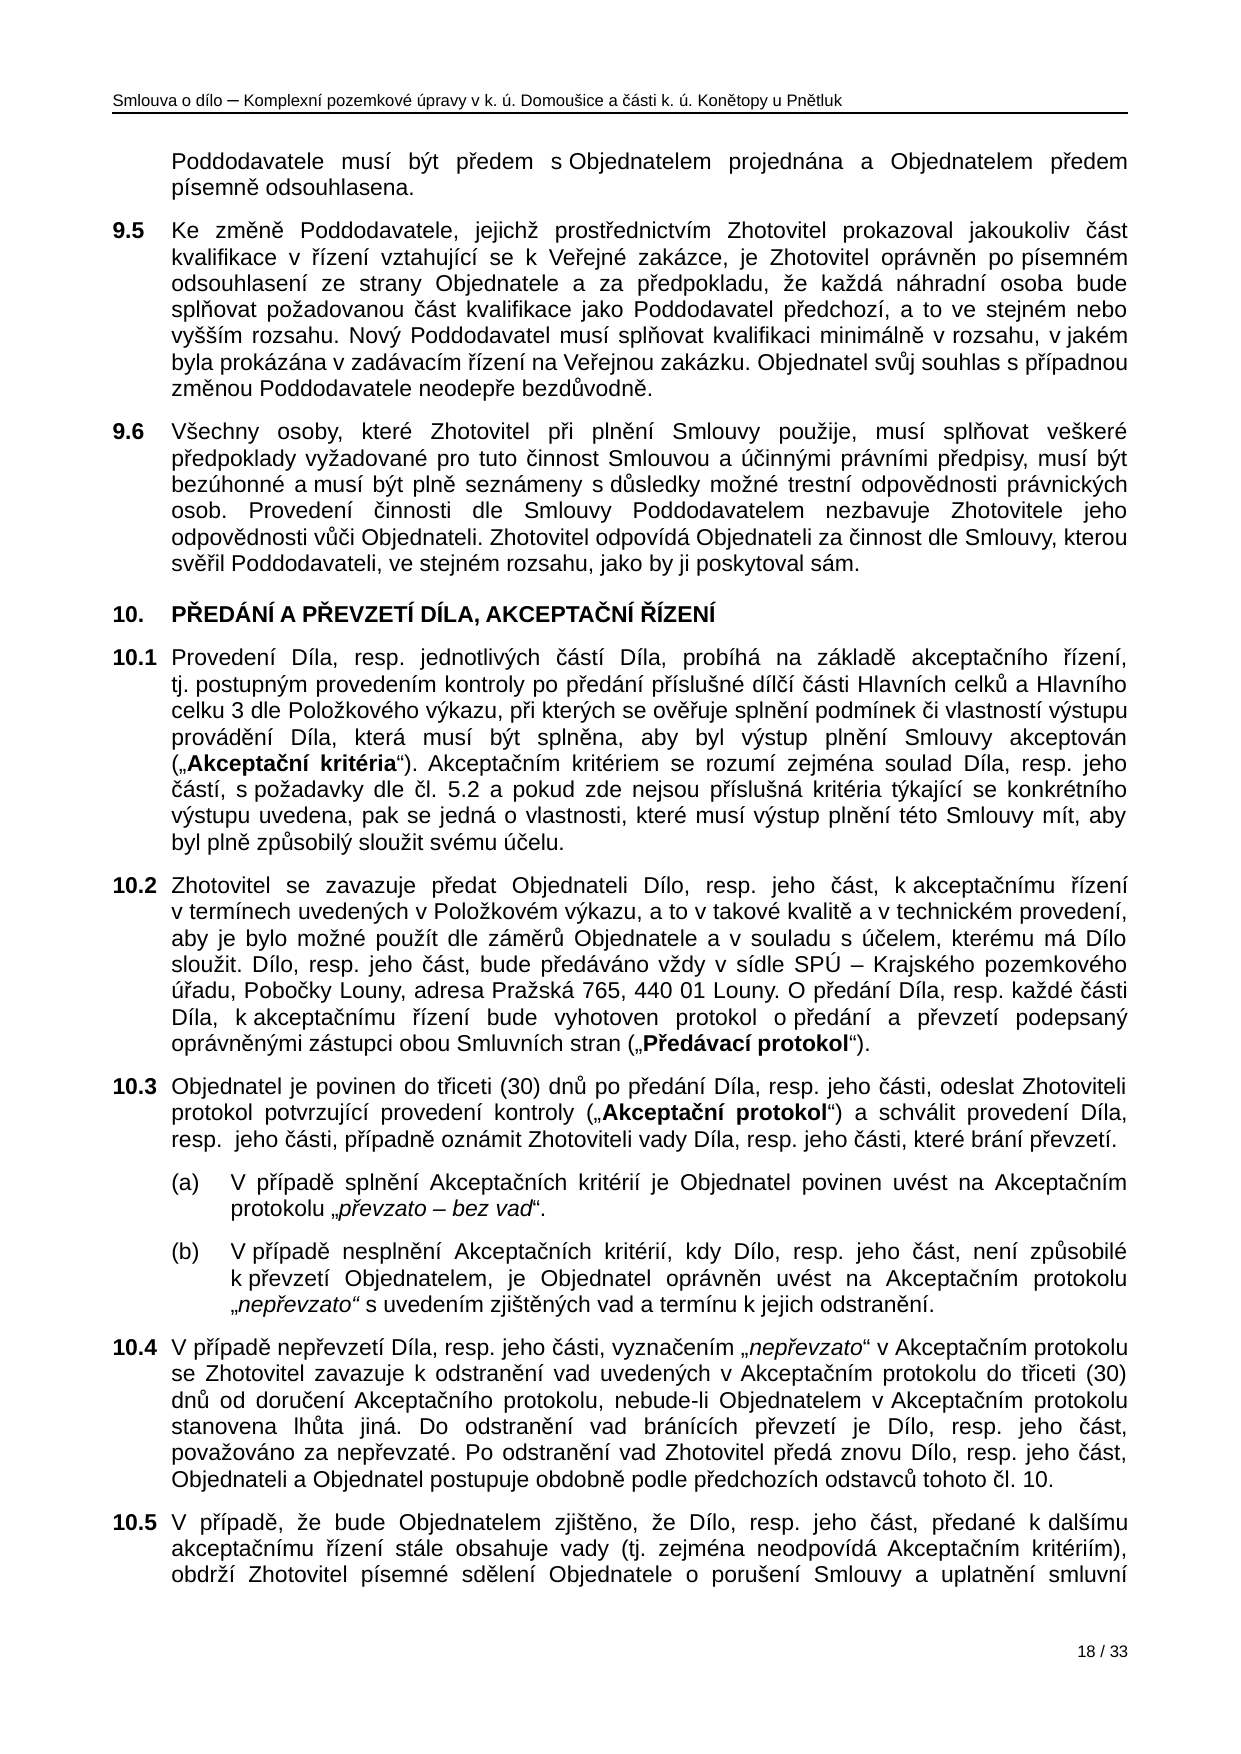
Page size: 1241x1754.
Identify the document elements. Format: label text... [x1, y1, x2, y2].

list V případě nesplnění Akceptačních kritérií, kdy Dílo, resp. jeho část, není způsobilé k převzetí Objednatelem, je Objednatel oprávněn uvést na Akceptačním protokolu „nepřevzato“ s uvedením zjištěných vad a termínu k jejich odstranění. [171, 1238, 1128, 1317]
text Všechny osoby, které Zhotovitel při plnění Smlouvy použije, musí splňovat veškeré předpoklady vyžadované pro tuto činnost Smlouvou a účinnými právními předpisy, musí být bezúhonné a musí být plně seznámeny s důsledky možné trestní odpovědnosti právnických osob. Provedení činnosti dle Smlouvy Poddodavatelem nezbavuje Zhotovitele jeho odpovědnosti vůči Objednateli. Zhotovitel odpovídá Objednateli za činnost dle Smlouvy, kterou svěřil Poddodavateli, ve stejném rozsahu, jako by ji poskytoval sám. [112, 418, 1128, 576]
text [112, 1509, 1128, 1588]
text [112, 148, 1128, 200]
text Objednatel je povinen do třiceti (30) dnů po předání Díla, resp. jeho části, odeslat Zhotoviteli protokol potvrzující provedení kontroly („Akceptační protokol“) a schválit provedení Díla, resp. jeho části, případně oznámit Zhotoviteli vady Díla, resp. jeho části, které brání převzetí. [112, 1073, 1128, 1152]
text Zhotovitel se zavazuje předat Objednateli Dílo, resp. jeho část, k akceptačnímu řízení v termínech uvedených v Položkovém výkazu, a to v takové kvalitě a v technickém provedení, aby je bylo možné použít dle záměrů Objednatele a v souladu s účelem, kterému má Dílo sloužit. Dílo, resp. jeho část, bude předáváno vždy v sídle SPÚ – Krajského pozemkového úřadu, Pobočky Louny, adresa Pražská 765, 440 01 Louny. O předání Díla, resp. každé části Díla, k akceptačnímu řízení bude vyhotoven protokol o předání a převzetí podepsaný oprávněnými zástupci obou Smluvních stran („Předávací protokol“). [112, 872, 1128, 1056]
text V případě nepřevzetí Díla, resp. jeho části, vyznačením „nepřevzato“ v Akceptačním protokolu se Zhotovitel zavazuje k odstranění vad uvedených v Akceptačním protokolu do třiceti (30) dnů od doručení Akceptačního protokolu, nebude-li Objednatelem v Akceptačním protokolu stanovena lhůta jiná. Do odstranění vad bránících převzetí je Dílo, resp. jeho část, považováno za nepřevzaté. Po odstranění vad Zhotovitel předá znovu Dílo, resp. jeho část, Objednateli a Objednatel postupuje obdobně podle předchozích odstavců tohoto čl. 10. [112, 1334, 1128, 1492]
list V případě splnění Akceptačních kritérií je Objednatel povinen uvést na Akceptačním protokolu „převzato – bez vad“. [171, 1169, 1128, 1221]
text Předání a převzetí Díla, Akceptační řízení [112, 601, 1128, 628]
text Provedení Díla, resp. jednotlivých částí Díla, probíhá na základě akceptačního řízení, tj. postupným provedením kontroly po předání příslušné dílčí části Hlavních celků a Hlavního celku 3 dle Položkového výkazu, při kterých se ověřuje splnění podmínek či vlastností výstupu provádění Díla, která musí být splněna, aby byl výstup plnění Smlouvy akceptován („Akceptační kritéria“). Akceptačním kritériem se rozumí zejména soulad Díla, resp. jeho částí, s požadavky dle čl. 5.2 a pokud zde nejsou příslušná kritéria týkající se konkrétního výstupu uvedena, pak se jedná o vlastnosti, které musí výstup plnění této Smlouvy mít, aby byl plně způsobilý sloužit svému účelu. [112, 644, 1128, 855]
text Ke změně Poddodavatele, jejichž prostřednictvím Zhotovitel prokazoval jakoukoliv část kvalifikace v řízení vztahující se k Veřejné zakázce, je Zhotovitel oprávněn po písemném odsouhlasení ze strany Objednatele a za předpokladu, že každá náhradní osoba bude splňovat požadovanou část kvalifikace jako Poddodavatel předchozí, a to ve stejném nebo vyšším rozsahu. Nový Poddodavatel musí splňovat kvalifikaci minimálně v rozsahu, v jakém byla prokázána v zadávacím řízení na Veřejnou zakázku. Objednatel svůj souhlas s případnou změnou Poddodavatele neodepře bezdůvodně. [112, 217, 1128, 402]
